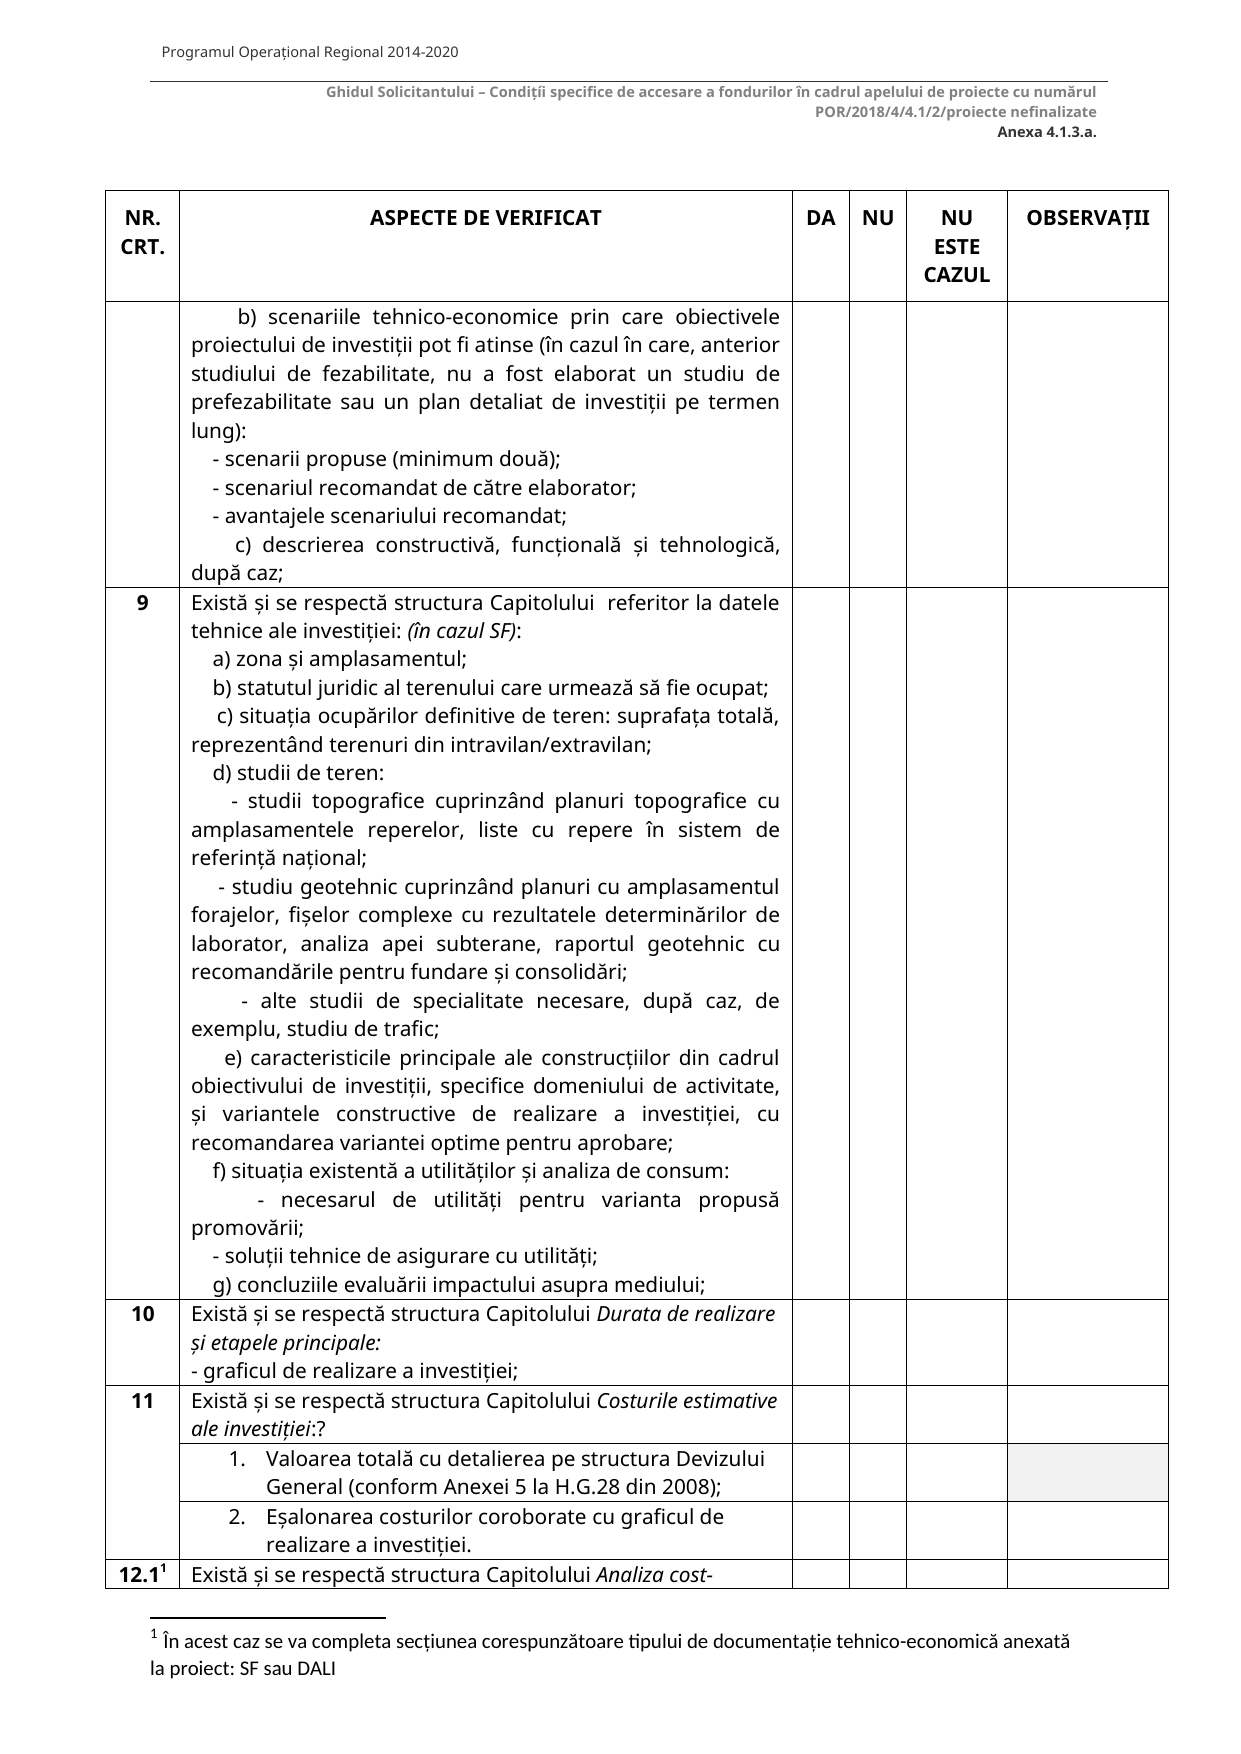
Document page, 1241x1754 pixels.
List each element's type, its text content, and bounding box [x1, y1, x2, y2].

table_cell [1008, 1300, 1168, 1385]
table_header NR. CRT. [106, 191, 179, 301]
table_cell [850, 1560, 906, 1588]
table_cell [793, 1300, 849, 1385]
table_cell Eşalonarea costurilor coroborate cu graficul de realizare a investiţiei. [180, 1502, 792, 1559]
table_header ASPECTE DE VERIFICAT [180, 191, 792, 301]
table_cell [850, 302, 906, 587]
table_cell [793, 1560, 849, 1588]
table_cell 12.1 [106, 1560, 179, 1588]
table_cell [907, 302, 1007, 587]
table_cell [793, 1444, 849, 1501]
table_cell [1008, 588, 1168, 1298]
table_cell Există şi se respectă structura Capitolului Costurile estimative ale investiţiei:? [180, 1386, 792, 1443]
table_cell [850, 1444, 906, 1501]
table_cell Valoarea totală cu detalierea pe structura Devizului General (conform Anexei 5 la H.G.28 din 2008); [180, 1444, 792, 1501]
table_cell [1008, 1502, 1168, 1559]
table_cell [907, 1386, 1007, 1443]
table_cell [907, 1444, 1007, 1501]
table_cell [907, 1300, 1007, 1385]
table_cell [793, 1502, 849, 1559]
table_cell 10 [106, 1300, 179, 1385]
table_cell Există și se respectă structura Capitolului referitor la datele tehnice ale investiţiei: (în cazul SF): a) zona şi amplasamentul; b) statutul juridic al terenului care urmează să fie ocupat; c) situaţia ocupărilor definitive de teren: suprafaţa totală, reprezentând terenuri din intravilan/extravilan; d) studii de teren: - studii topografice cuprinzând planuri topografice cu amplasamentele reperelor, liste cu repere în sistem de referinţă naţional; - studiu geotehnic cuprinzând planuri cu amplasamentul forajelor, fişelor complexe cu rezultatele determinărilor de laborator, analiza apei subterane, raportul geotehnic cu recomandările pentru fundare şi consolidări; - alte studii de specialitate necesare, după caz, de exemplu, studiu de trafic; e) caracteristicile principale ale construcţiilor din cadrul obiectivului de investiţii, specifice domeniului de activitate, şi variantele constructive de realizare a investiţiei, cu recomandarea variantei optime pentru aprobare; f) situaţia existentă a utilităţilor şi analiza de consum: - necesarul de utilităţi pentru varianta propusă promovării; - soluţii tehnice de asigurare cu utilităţi; g) concluziile evaluării impactului asupra mediului; [180, 588, 792, 1298]
table_cell [793, 588, 849, 1298]
table_cell [1008, 1444, 1168, 1501]
table_header DA [793, 191, 849, 301]
table_cell [793, 1386, 849, 1443]
table_cell [793, 302, 849, 587]
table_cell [180, 1560, 792, 1588]
table_cell [907, 588, 1007, 1298]
table_cell Există și se respectă structura Capitolului Durata de realizare şi etapele principale: - graficul de realizare a investiţiei; [180, 1300, 792, 1385]
table_cell [850, 1300, 906, 1385]
table_header NU ESTE CAZUL [907, 191, 1007, 301]
table_cell [907, 1502, 1007, 1559]
table_cell 11 [106, 1386, 179, 1559]
table_cell [1008, 1560, 1168, 1588]
table_cell [1008, 1386, 1168, 1443]
table_header OBSERVAŢII [1008, 191, 1168, 301]
table_cell [1008, 302, 1168, 587]
table_cell [850, 1502, 906, 1559]
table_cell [180, 302, 792, 587]
table_cell [850, 1386, 906, 1443]
table_cell [907, 1560, 1007, 1588]
table_header NU [850, 191, 906, 301]
table_cell 8 [106, 302, 179, 587]
table_cell [850, 588, 906, 1298]
table_cell 9 [106, 588, 179, 1298]
